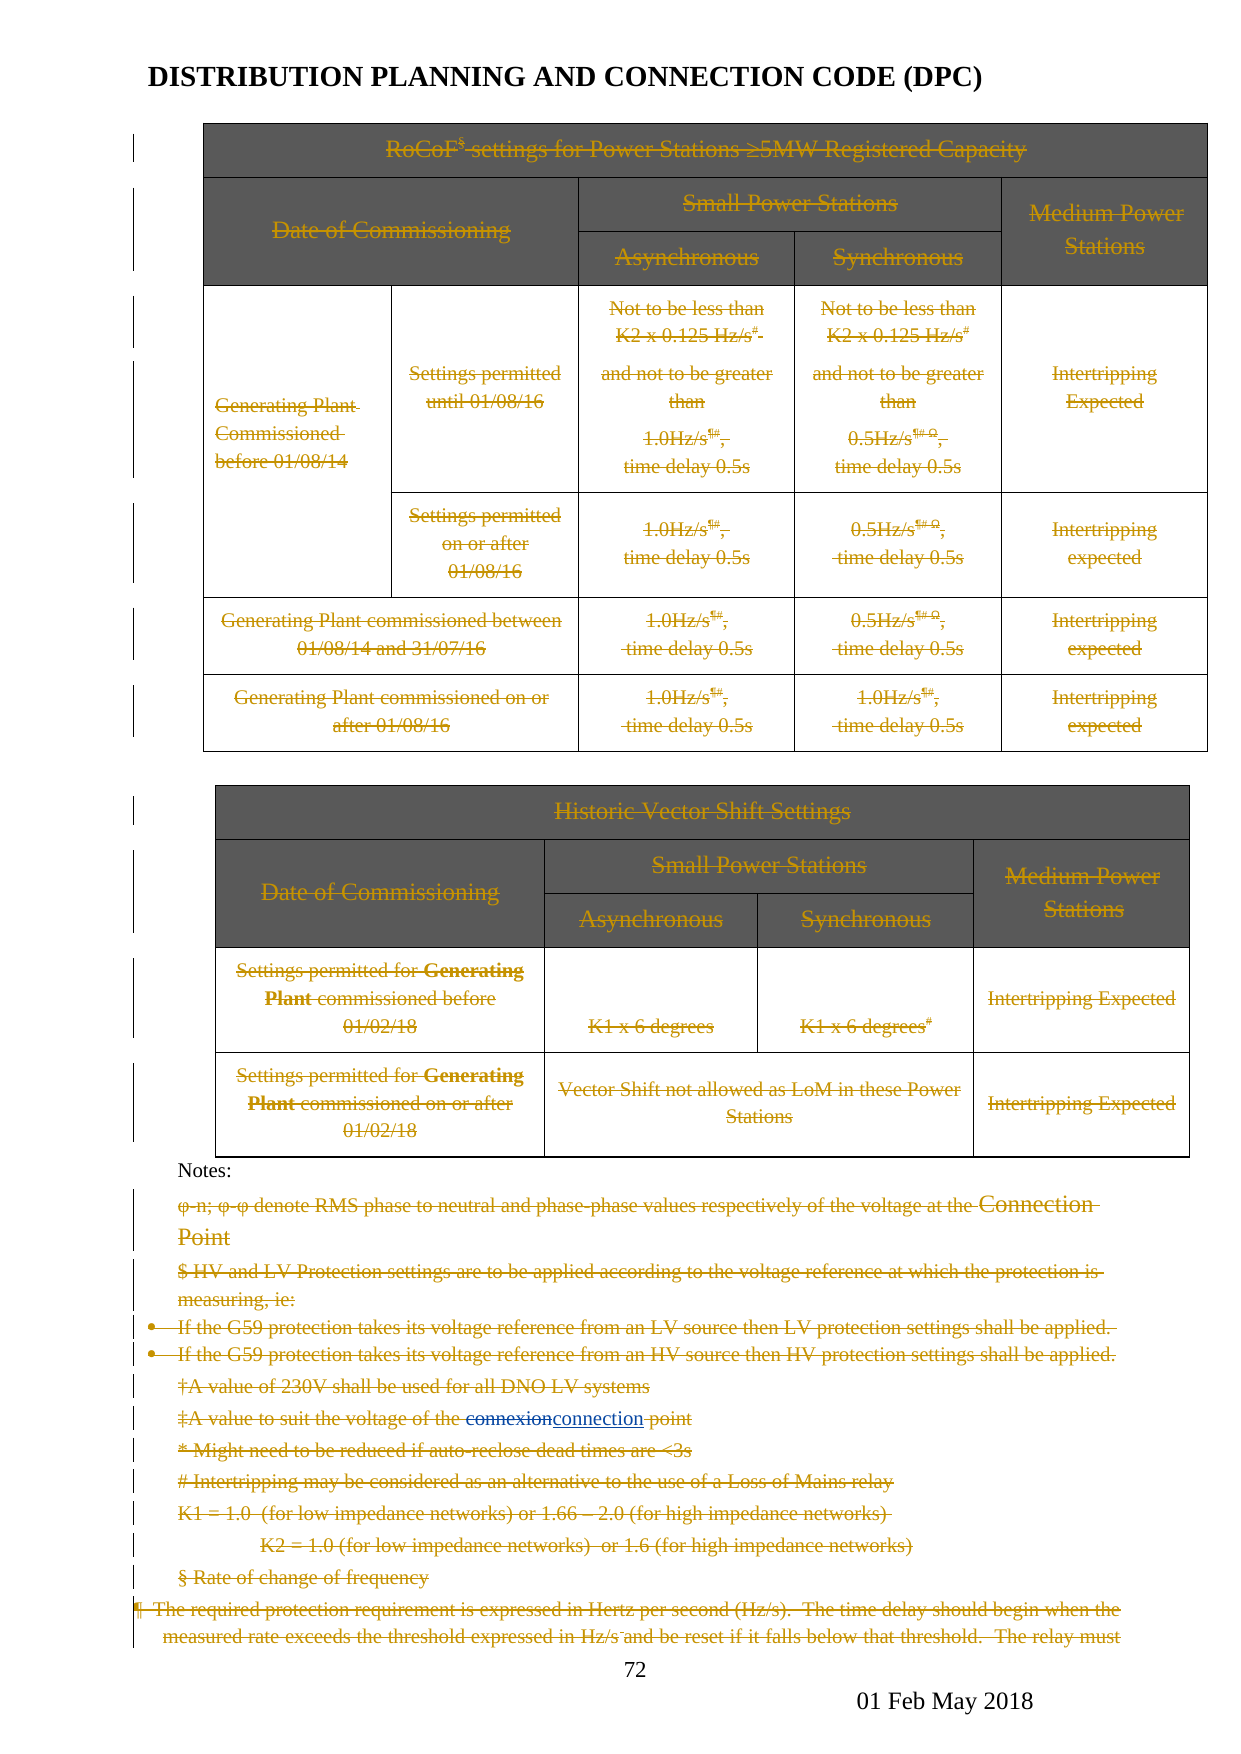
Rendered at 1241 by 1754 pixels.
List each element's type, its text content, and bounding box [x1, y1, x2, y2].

table_cell [204, 286, 391, 597]
table_cell [579, 286, 794, 492]
table_cell [974, 840, 1189, 947]
table_cell [579, 675, 794, 751]
table_cell [545, 1053, 973, 1156]
table_cell [579, 598, 794, 674]
table_cell [1002, 675, 1207, 751]
table_cell [974, 948, 1189, 1052]
table_cell [392, 286, 578, 492]
text Notes: [177, 1157, 1122, 1182]
table_cell [579, 232, 794, 285]
table_cell [1002, 286, 1207, 492]
table_header [216, 786, 1189, 839]
table_cell [795, 493, 1001, 597]
table_cell [204, 178, 578, 285]
table_cell [795, 232, 1001, 285]
table_cell [204, 598, 578, 674]
table_cell [392, 493, 578, 597]
table_cell [758, 948, 973, 1052]
table_cell [795, 675, 1001, 751]
table_cell [795, 286, 1001, 492]
table_cell [545, 840, 973, 893]
table_cell [795, 598, 1001, 674]
table_cell [579, 178, 1001, 231]
table_cell [1002, 598, 1207, 674]
table_header [204, 124, 1207, 177]
table_cell [216, 840, 544, 947]
table_cell [1002, 178, 1207, 285]
table_cell [1002, 493, 1207, 597]
table_cell [758, 894, 973, 947]
table_cell [545, 948, 757, 1052]
table_cell [974, 1053, 1189, 1156]
table_cell [204, 675, 578, 751]
table_cell [545, 894, 757, 947]
table_cell [216, 1053, 544, 1156]
table_cell [579, 493, 794, 597]
table_cell [216, 948, 544, 1052]
